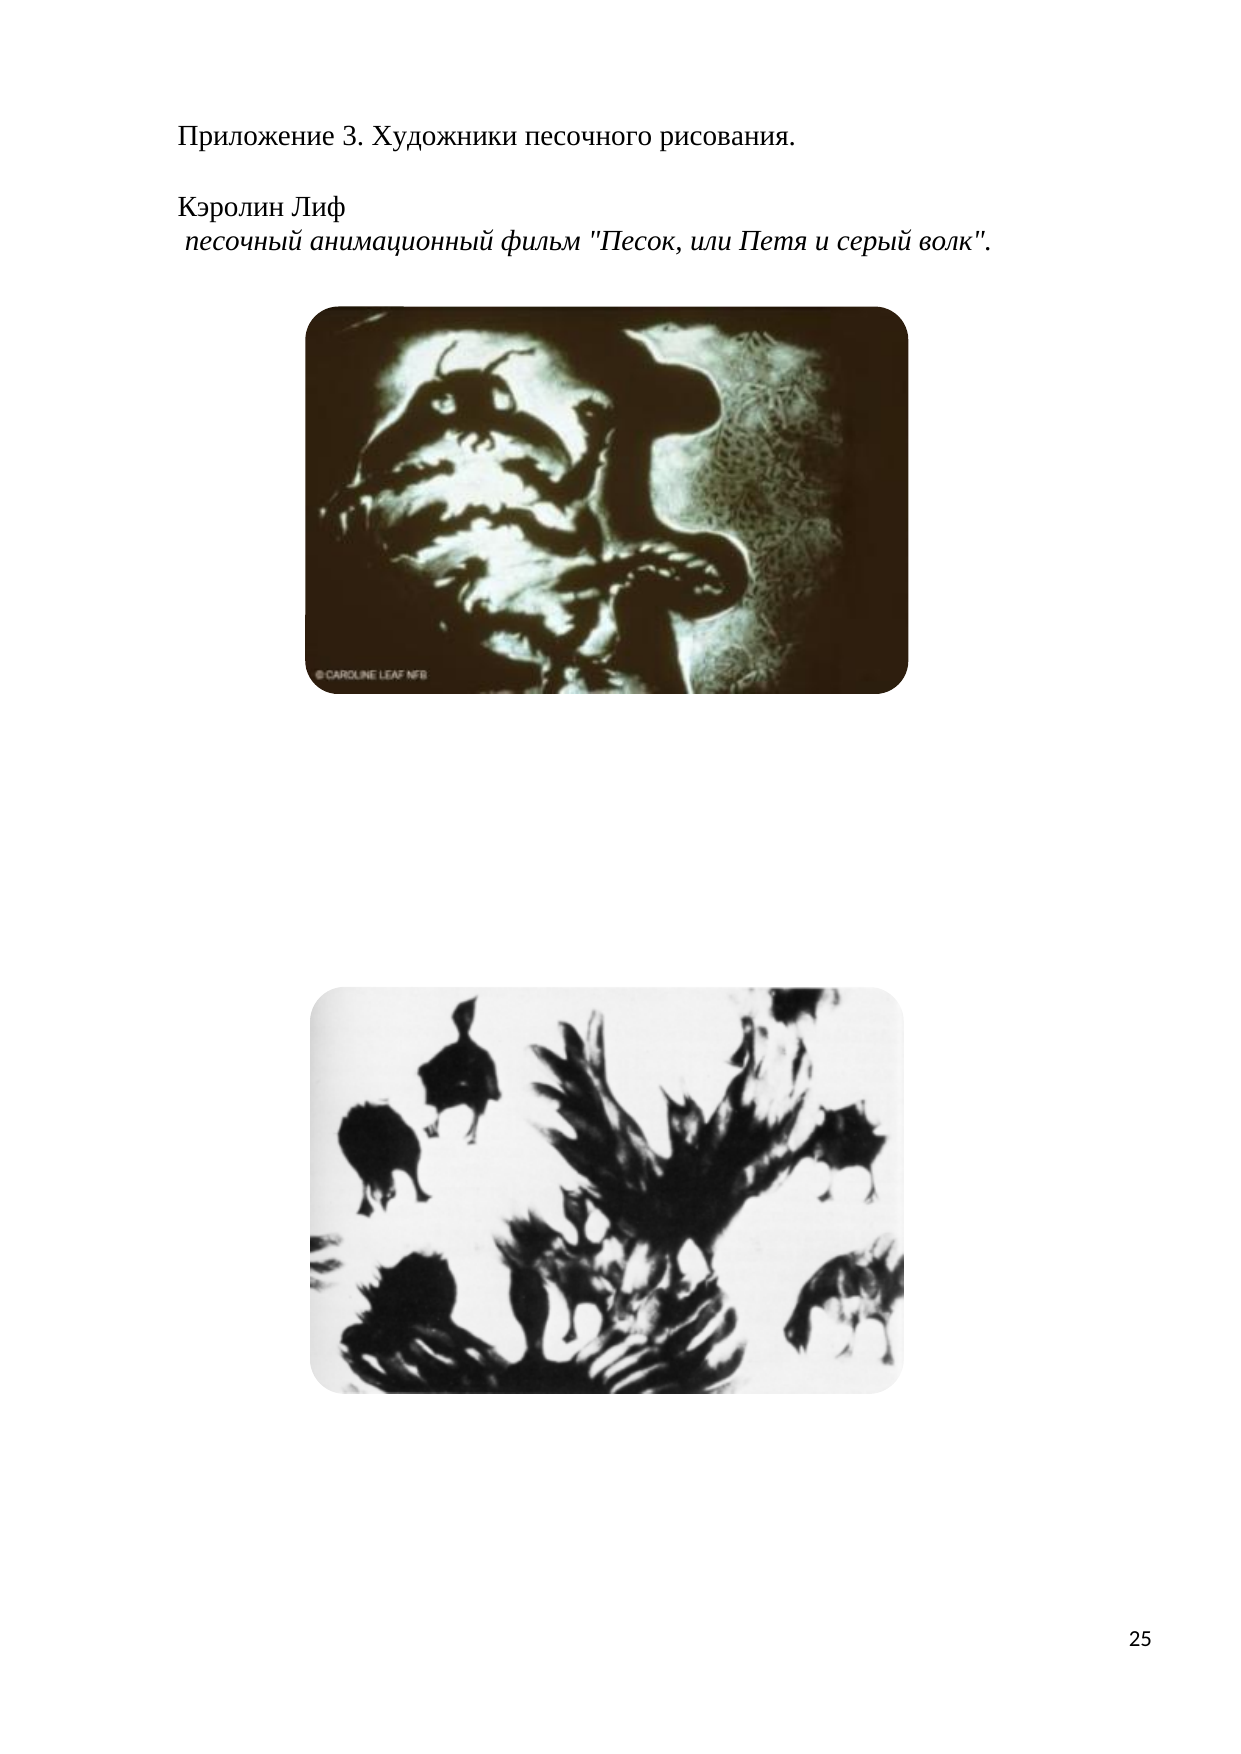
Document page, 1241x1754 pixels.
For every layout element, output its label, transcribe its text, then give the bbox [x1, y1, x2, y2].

text Кэролин Лиф [177, 189, 1033, 223]
picture [305, 306, 909, 694]
text Приложение 3. Художники песочного рисования. [177, 118, 1033, 152]
text песочный анимационный фильм "Песок, или Петя и серый волк". [177, 223, 1033, 256]
picture [310, 986, 904, 1394]
